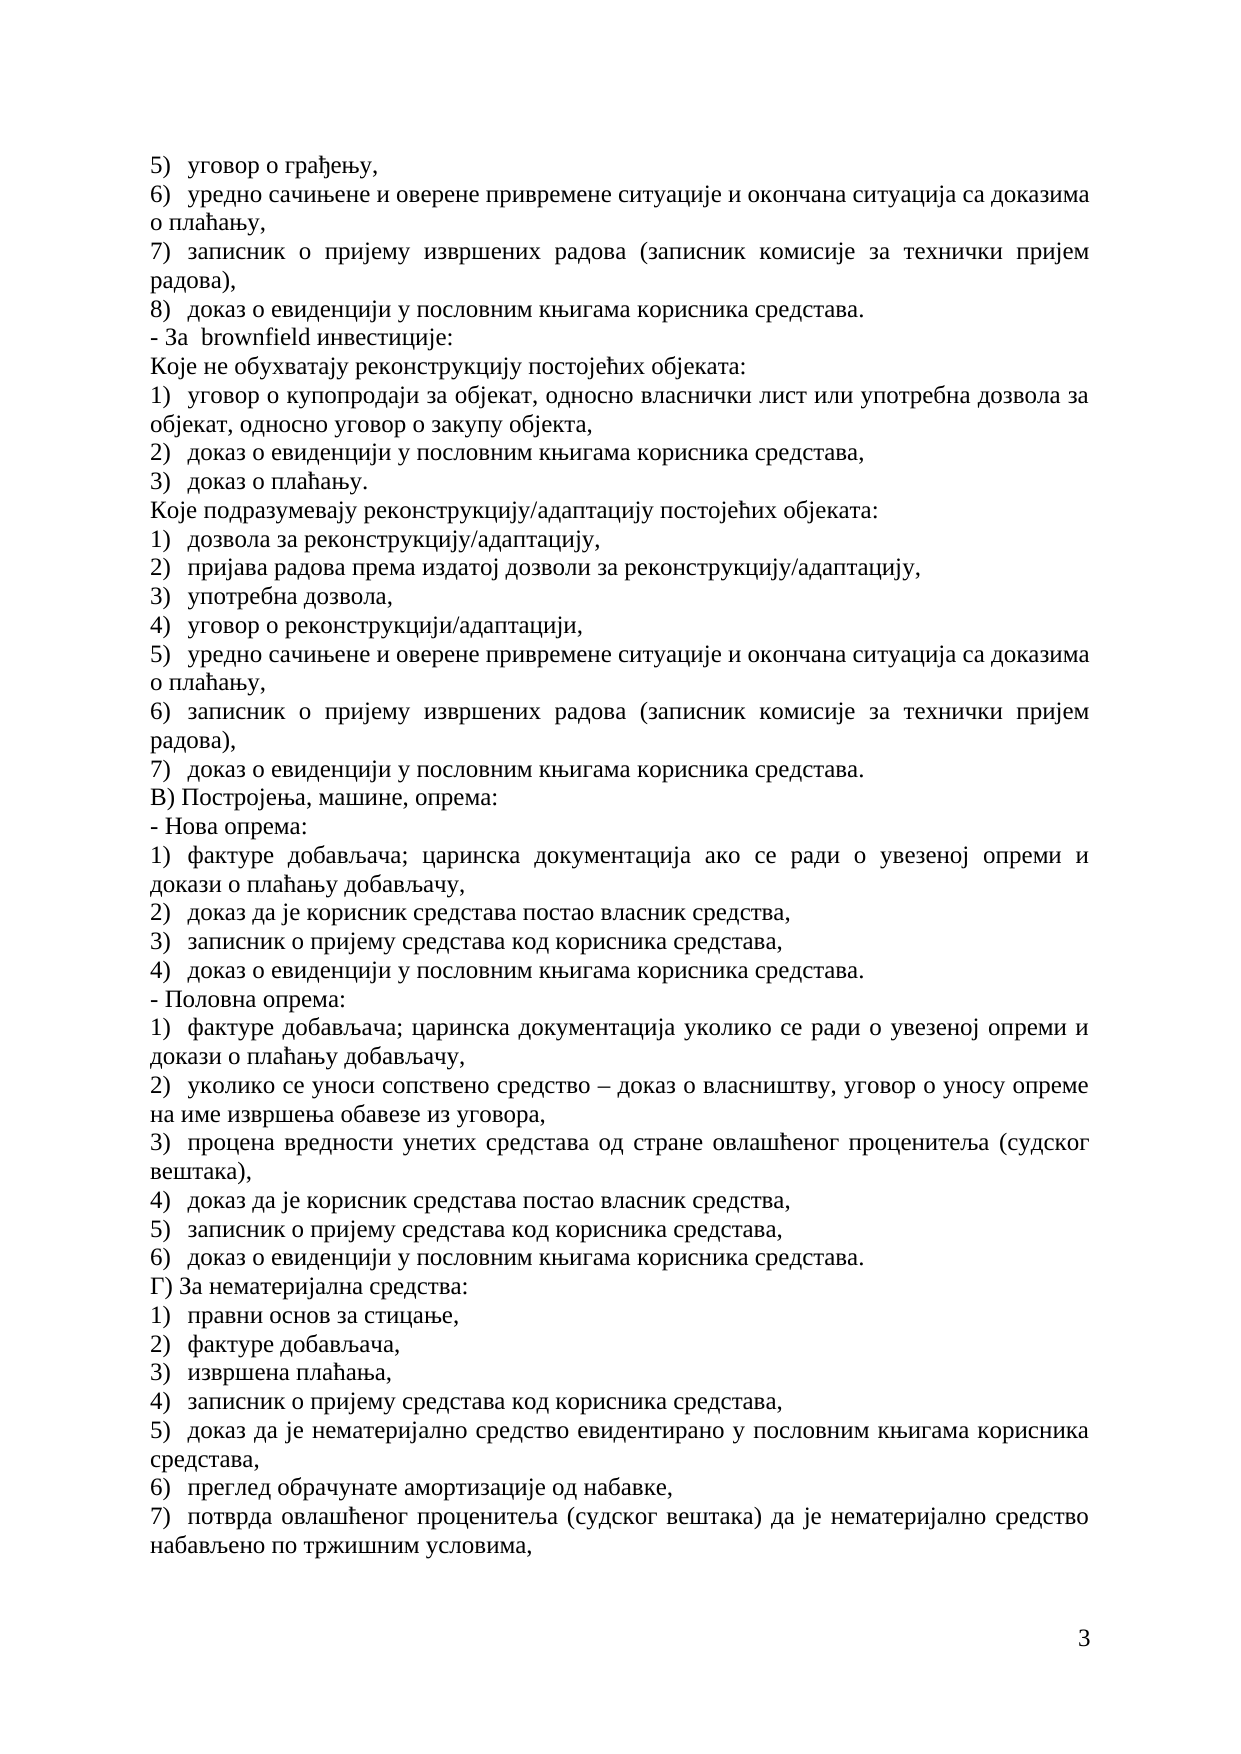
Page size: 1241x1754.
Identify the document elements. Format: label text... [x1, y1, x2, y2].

text 6) преглед обрачунате амортизације од набавке, [150, 1472, 1090, 1501]
text 3) записник о пријему средстава код корисника средстава, [150, 926, 1090, 955]
text 2) пријава радова према издатој дозволи за реконструкцију/адаптацију, [150, 552, 1090, 581]
text 1) дозвола за реконструкцију/адаптацију, [150, 524, 1090, 552]
text 3) извршена плаћања, [150, 1357, 1090, 1386]
text 5) уредно сачињене и оверене привремене ситуације и окончана ситуација са доказима о плаћању, [150, 639, 1090, 696]
text 5) записник о пријему средстава код корисника средстава, [150, 1214, 1090, 1242]
text 4) доказ о евиденцији у пословним књигама корисника средстава. [150, 955, 1090, 984]
text 6) уредно сачињене и оверене привремене ситуације и окончана ситуација са доказима о плаћању, [150, 179, 1090, 236]
text В) Постројења, машине, опрема: [150, 782, 1090, 811]
text 7) доказ о евиденцији у пословним књигама корисника средстава. [150, 754, 1090, 782]
text 3) доказ о плаћању. [150, 466, 1090, 495]
text 2) доказ о евиденцији у пословним књигама корисника средстава, [150, 437, 1090, 466]
text 5) доказ да је нематеријално средство евидентирано у пословним књигама корисника средстава, [150, 1415, 1090, 1472]
text 2) доказ да је корисник средстава постао власник средства, [150, 897, 1090, 926]
text 3) процена вредности унетих средстава од стране овлашћеног проценитеља (судског вештака), [150, 1127, 1090, 1185]
text - Половна опрема: [150, 984, 1090, 1012]
text 8) доказ о евиденцији у пословним књигама корисника средстава. [150, 294, 1090, 322]
text Које не обухватају реконструкцију постојећих објеката: [150, 351, 1090, 380]
text 4) доказ да је корисник средстава постао власник средства, [150, 1185, 1090, 1214]
text 5) уговор о грађењу, [150, 150, 1090, 179]
text 6) записник о пријему извршених радова (записник комисије за технички пријем радова), [150, 696, 1090, 754]
text 1) фактуре добављача; царинска документација ако се ради о увезеној опреми и докази о плаћању добављачу, [150, 840, 1090, 897]
text 6) доказ о евиденцији у пословним књигама корисника средстава. [150, 1242, 1090, 1271]
text Г) За нематеријална средства: [150, 1271, 1090, 1300]
text 4) записник о пријему средстава код корисника средстава, [150, 1386, 1090, 1415]
text 1) фактуре добављача; царинска документација уколико се ради о увезеној опреми и докази о плаћању добављачу, [150, 1012, 1090, 1070]
text 2) уколико се уноси сопствено средство – доказ о власништву, уговор о уносу опреме на име извршења обавезе из уговора, [150, 1070, 1090, 1127]
text 3) употребна дозвола, [150, 581, 1090, 610]
text Које подразумевају реконструкцију/адаптацију постојећих објеката: [150, 495, 1090, 524]
text 1) уговор о купопродаји за објекат, односно власнички лист или употребна дозвола за објекат, односно уговор о закупу објекта, [150, 380, 1090, 437]
text - За brownfield инвестиције: [150, 322, 1090, 351]
text 1) правни основ за стицање, [150, 1300, 1090, 1329]
text 7) записник о пријему извршених радова (записник комисије за технички пријем радова), [150, 236, 1090, 294]
text - Нова опрема: [150, 811, 1090, 840]
text 7) потврда овлашћеног проценитеља (судског вештака) да је нематеријално средство набављено по тржишним условима, [150, 1501, 1090, 1559]
text 4) уговор о реконструкцији/адаптацији, [150, 610, 1090, 639]
text 2) фактуре добављача, [150, 1329, 1090, 1357]
